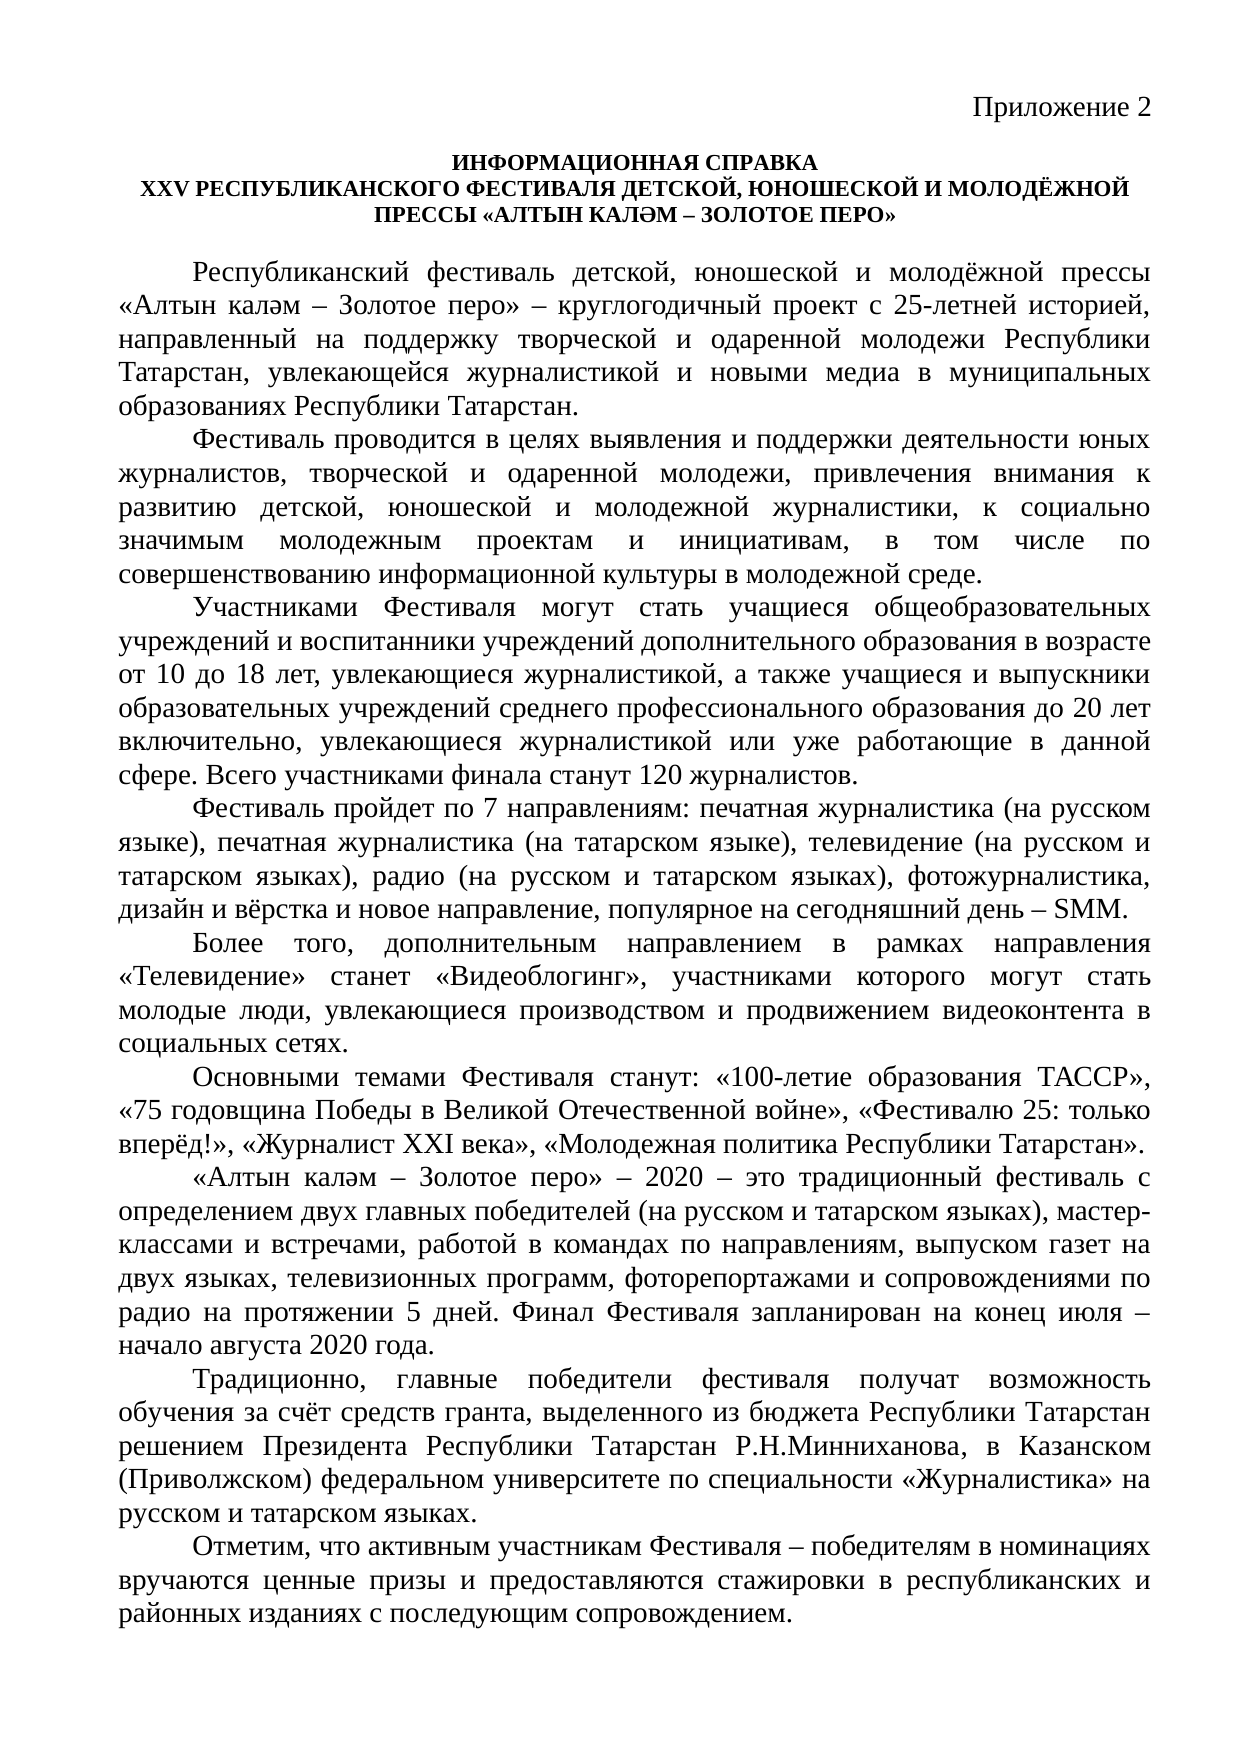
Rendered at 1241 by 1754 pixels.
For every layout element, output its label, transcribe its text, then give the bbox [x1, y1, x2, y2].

text Основными темами Фестиваля станут: «100-летие образования ТАССР», «75 годовщина Победы в Великой Отечественной войне», «Фестивалю 25: только вперёд!», «Журналист XXI века», «Молодежная политика Республики Татарстан». [118, 1059, 1152, 1159]
text Приложение 2 [118, 89, 1152, 122]
text Традиционно, главные победители фестиваля получат возможность обучения за счёт средств гранта, выделенного из бюджета Республики Татарстан решением Президента Республики Татарстан Р.Н.Минниханова, в Казанском (Приволжском) федеральном университете по специальности «Журналистика» на русском и татарском языках. [118, 1361, 1152, 1528]
text Участниками Фестиваля могут стать учащиеся общеобразовательных учреждений и воспитанники учреждений дополнительного образования в возрасте от 10 до 18 лет, увлекающиеся журналистикой, а также учащиеся и выпускники образовательных учреждений среднего профессионального образования до 20 лет включительно, увлекающиеся журналистикой или уже работающие в данной сфере. Всего участниками финала станут 120 журналистов. [118, 589, 1152, 791]
text Республиканский фестиваль детской, юношеской и молодёжной прессы «Алтын каләм – Золотое перо» – круглогодичный проект с 25-летней историей, направленный на поддержку творческой и одаренной молодежи Республики Татарстан, увлекающейся журналистикой и новыми медиа в муниципальных образованиях Республики Татарстан. [118, 254, 1152, 422]
text ИНФОРМАЦИОННАЯ СПРАВКА [118, 148, 1152, 175]
text XXV РЕСПУБЛИКАНСКОГО ФЕСТИВАЛЯ ДЕТСКОЙ, ЮНОШЕСКОЙ И МОЛОДЁЖНОЙ ПРЕССЫ «АЛТЫН КАЛӘМ – ЗОЛОТОЕ ПЕРО» [118, 175, 1152, 228]
text «Алтын каләм – Золотое перо» – 2020 – это традиционный фестиваль с определением двух главных победителей (на русском и татарском языках), мастер-классами и встречами, работой в командах по направлениям, выпуском газет на двух языках, телевизионных программ, фоторепортажами и сопровождениями по радио на протяжении 5 дней. Финал Фестиваля запланирован на конец июля – начало августа 2020 года. [118, 1159, 1152, 1361]
text Фестиваль пройдет по 7 направлениям: печатная журналистика (на русском языке), печатная журналистика (на татарском языке), телевидение (на русском и татарском языках), радио (на русском и татарском языках), фотожурналистика, дизайн и вёрстка и новое направление, популярное на сегодняшний день – SMM. [118, 791, 1152, 925]
text Фестиваль проводится в целях выявления и поддержки деятельности юных журналистов, творческой и одаренной молодежи, привлечения внимания к развитию детской, юношеской и молодежной журналистики, к социально значимым молодежным проектам и инициативам, в том числе по совершенствованию информационной культуры в молодежной среде. [118, 422, 1152, 589]
text Отметим, что активным участникам Фестиваля – победителям в номинациях вручаются ценные призы и предоставляются стажировки в республиканских и районных изданиях с последующим сопровождением. [118, 1528, 1152, 1629]
text Более того, дополнительным направлением в рамках направления «Телевидение» станет «Видеоблогинг», участниками которого могут стать молодые люди, увлекающиеся производством и продвижением видеоконтента в социальных сетях. [118, 925, 1152, 1059]
